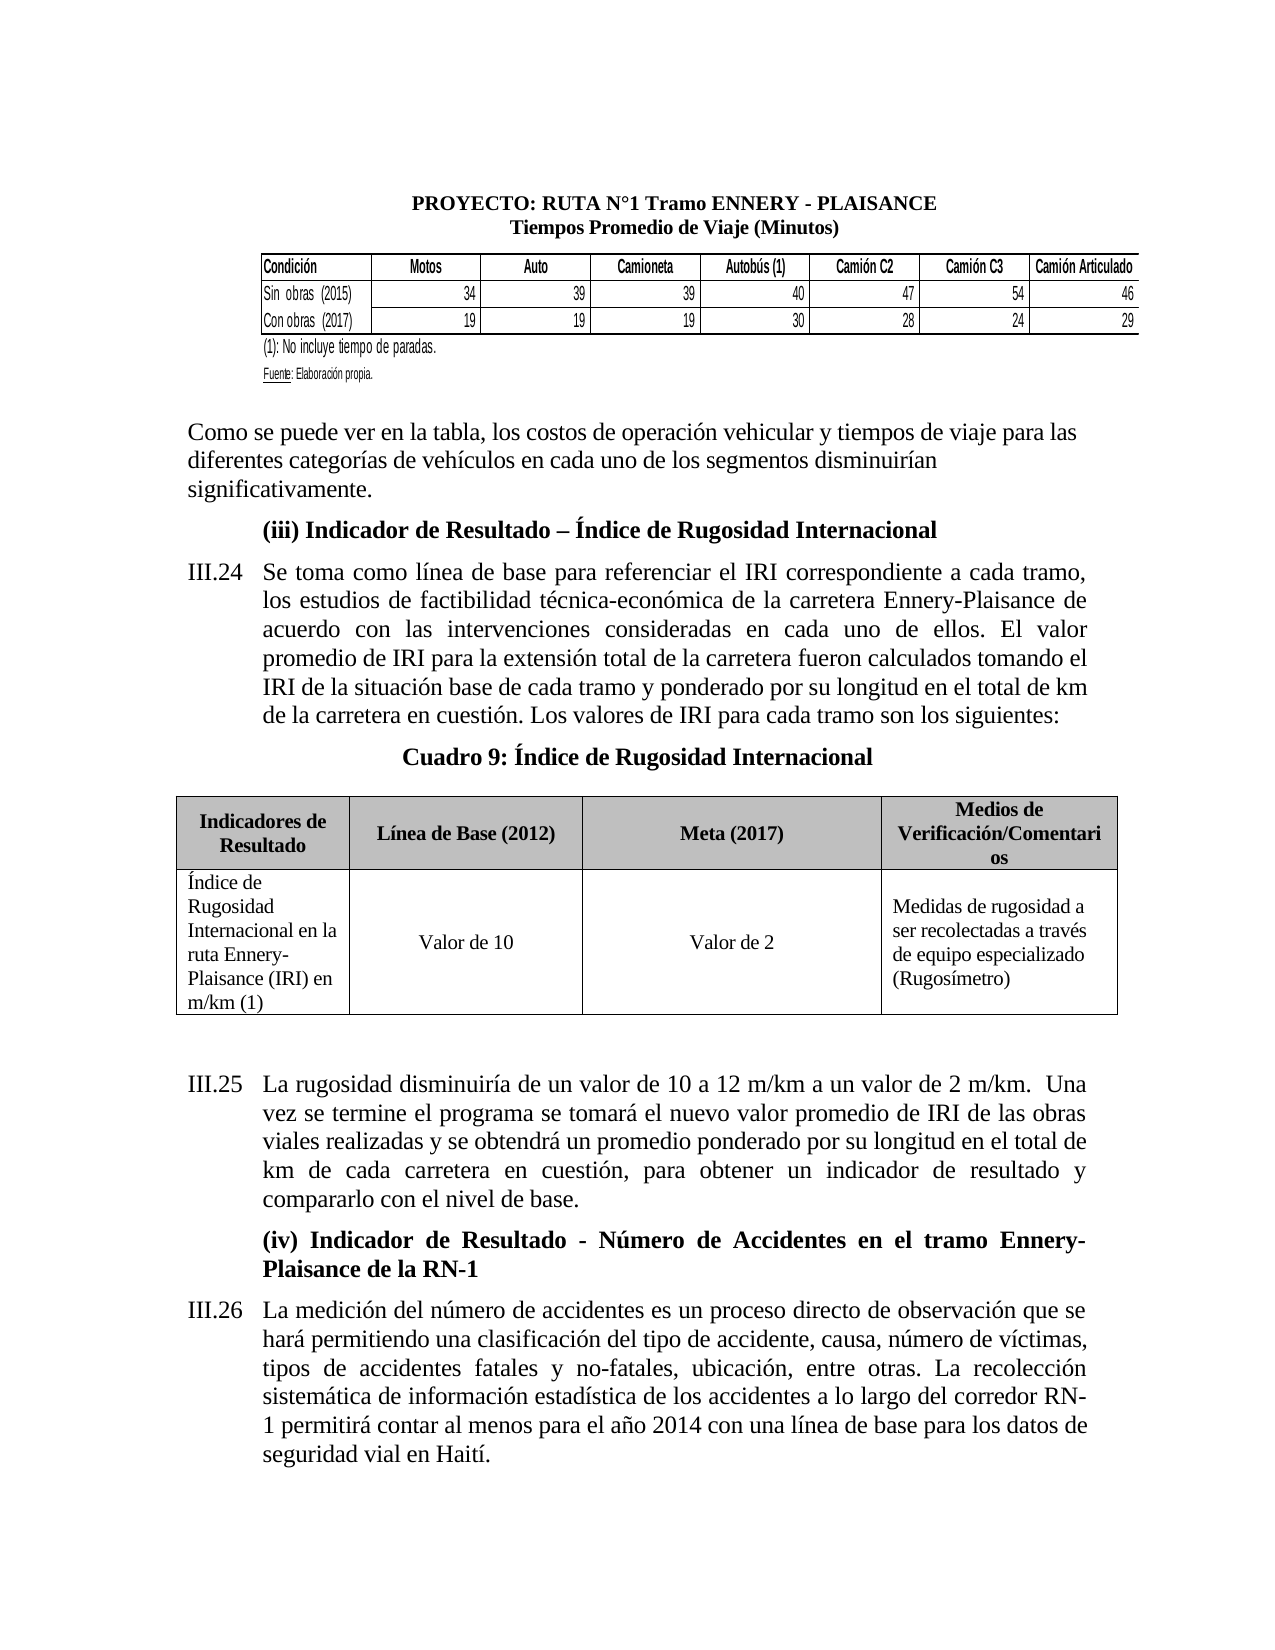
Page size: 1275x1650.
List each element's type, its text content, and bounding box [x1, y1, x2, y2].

list (iv) Indicador de Resultado - Número de Accidentes en el tramo Ennery-Plaisance de la RN-1 [262, 1225, 1087, 1283]
text PROYECTO: RUTA N°1 Tramo ENNERY - PLAISANCE [261, 191, 1087, 215]
text La medición del número de accidentes es un proceso directo de observación que se hará permitiendo una clasificación del tipo de accidente, causa, número de víctimas, tipos de accidentes fatales y no-fatales, ubicación, entre otras. La recolección sistemática de información estadística de los accidentes a lo largo del corredor RN-1 permitirá contar al menos para el año 2014 con una línea de base para los datos de seguridad vial en Haití. [187, 1295, 1087, 1468]
table_header Línea de Base (2012) [350, 797, 582, 869]
text La rugosidad disminuiría de un valor de 10 a 12 m/km a un valor de 2 m/km. Una vez se termine el programa se tomará el nuevo valor promedio de IRI de las obras viales realizadas y se obtendrá un promedio ponderado por su longitud en el total de km de cada carretera en cuestión, para obtener un indicador de resultado y compararlo con el nivel de base. [187, 1069, 1087, 1213]
table_cell Medidas de rugosidad a ser recolectadas a través de equipo especializado (Rugosímetro) [882, 870, 1117, 1014]
table_header Indicadores de Resultado [177, 797, 349, 869]
text Como se puede ver en la tabla, los costos de operación vehicular y tiempos de viaje para las diferentes categorías de vehículos en cada uno de los segmentos disminuirían significativamente. [187, 417, 1087, 503]
text Tiempos Promedio de Viaje (Minutos) [261, 215, 1087, 239]
table_header Meta (2017) [583, 797, 881, 869]
table_header Medios de Verificación/Comentarios [882, 797, 1117, 869]
table_cell Valor de 2 [583, 870, 881, 1014]
table_cell Valor de 10 [350, 870, 582, 1014]
text Se toma como línea de base para referenciar el IRI correspondiente a cada tramo, los estudios de factibilidad técnica-económica de la carretera Ennery-Plaisance de acuerdo con las intervenciones consideradas en cada uno de ellos. El valor promedio de IRI para la extensión total de la carretera fueron calculados tomando el IRI de la situación base de cada tramo y ponderado por su longitud en el total de km de la carretera en cuestión. Los valores de IRI para cada tramo son los siguientes: [187, 557, 1087, 729]
text Cuadro 9: Índice de Rugosidad Internacional [187, 742, 1087, 770]
list (iii) Indicador de Resultado – Índice de Rugosidad Internacional [262, 515, 1087, 544]
table_cell Índice de Rugosidad Internacional en la ruta Ennery-Plaisance (IRI) en m/km (1) [177, 870, 349, 1014]
